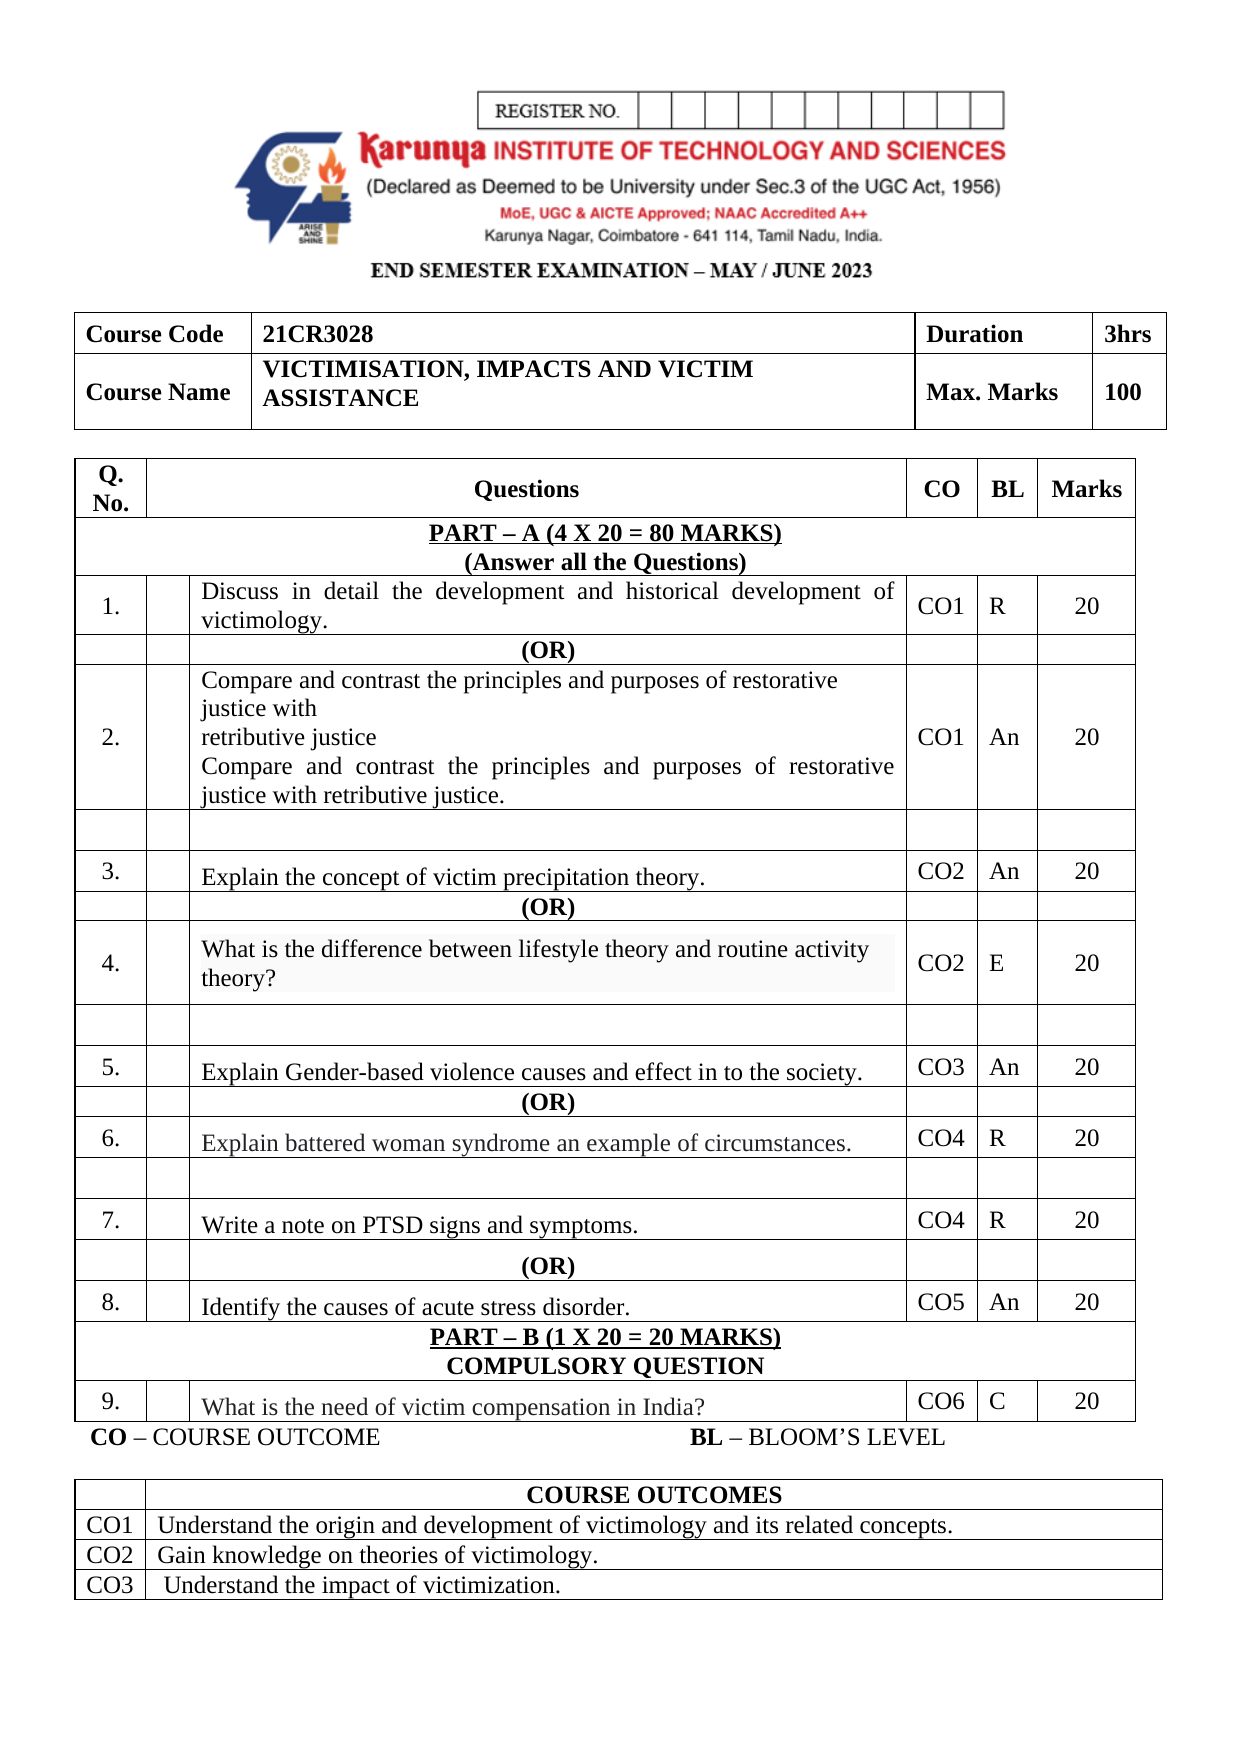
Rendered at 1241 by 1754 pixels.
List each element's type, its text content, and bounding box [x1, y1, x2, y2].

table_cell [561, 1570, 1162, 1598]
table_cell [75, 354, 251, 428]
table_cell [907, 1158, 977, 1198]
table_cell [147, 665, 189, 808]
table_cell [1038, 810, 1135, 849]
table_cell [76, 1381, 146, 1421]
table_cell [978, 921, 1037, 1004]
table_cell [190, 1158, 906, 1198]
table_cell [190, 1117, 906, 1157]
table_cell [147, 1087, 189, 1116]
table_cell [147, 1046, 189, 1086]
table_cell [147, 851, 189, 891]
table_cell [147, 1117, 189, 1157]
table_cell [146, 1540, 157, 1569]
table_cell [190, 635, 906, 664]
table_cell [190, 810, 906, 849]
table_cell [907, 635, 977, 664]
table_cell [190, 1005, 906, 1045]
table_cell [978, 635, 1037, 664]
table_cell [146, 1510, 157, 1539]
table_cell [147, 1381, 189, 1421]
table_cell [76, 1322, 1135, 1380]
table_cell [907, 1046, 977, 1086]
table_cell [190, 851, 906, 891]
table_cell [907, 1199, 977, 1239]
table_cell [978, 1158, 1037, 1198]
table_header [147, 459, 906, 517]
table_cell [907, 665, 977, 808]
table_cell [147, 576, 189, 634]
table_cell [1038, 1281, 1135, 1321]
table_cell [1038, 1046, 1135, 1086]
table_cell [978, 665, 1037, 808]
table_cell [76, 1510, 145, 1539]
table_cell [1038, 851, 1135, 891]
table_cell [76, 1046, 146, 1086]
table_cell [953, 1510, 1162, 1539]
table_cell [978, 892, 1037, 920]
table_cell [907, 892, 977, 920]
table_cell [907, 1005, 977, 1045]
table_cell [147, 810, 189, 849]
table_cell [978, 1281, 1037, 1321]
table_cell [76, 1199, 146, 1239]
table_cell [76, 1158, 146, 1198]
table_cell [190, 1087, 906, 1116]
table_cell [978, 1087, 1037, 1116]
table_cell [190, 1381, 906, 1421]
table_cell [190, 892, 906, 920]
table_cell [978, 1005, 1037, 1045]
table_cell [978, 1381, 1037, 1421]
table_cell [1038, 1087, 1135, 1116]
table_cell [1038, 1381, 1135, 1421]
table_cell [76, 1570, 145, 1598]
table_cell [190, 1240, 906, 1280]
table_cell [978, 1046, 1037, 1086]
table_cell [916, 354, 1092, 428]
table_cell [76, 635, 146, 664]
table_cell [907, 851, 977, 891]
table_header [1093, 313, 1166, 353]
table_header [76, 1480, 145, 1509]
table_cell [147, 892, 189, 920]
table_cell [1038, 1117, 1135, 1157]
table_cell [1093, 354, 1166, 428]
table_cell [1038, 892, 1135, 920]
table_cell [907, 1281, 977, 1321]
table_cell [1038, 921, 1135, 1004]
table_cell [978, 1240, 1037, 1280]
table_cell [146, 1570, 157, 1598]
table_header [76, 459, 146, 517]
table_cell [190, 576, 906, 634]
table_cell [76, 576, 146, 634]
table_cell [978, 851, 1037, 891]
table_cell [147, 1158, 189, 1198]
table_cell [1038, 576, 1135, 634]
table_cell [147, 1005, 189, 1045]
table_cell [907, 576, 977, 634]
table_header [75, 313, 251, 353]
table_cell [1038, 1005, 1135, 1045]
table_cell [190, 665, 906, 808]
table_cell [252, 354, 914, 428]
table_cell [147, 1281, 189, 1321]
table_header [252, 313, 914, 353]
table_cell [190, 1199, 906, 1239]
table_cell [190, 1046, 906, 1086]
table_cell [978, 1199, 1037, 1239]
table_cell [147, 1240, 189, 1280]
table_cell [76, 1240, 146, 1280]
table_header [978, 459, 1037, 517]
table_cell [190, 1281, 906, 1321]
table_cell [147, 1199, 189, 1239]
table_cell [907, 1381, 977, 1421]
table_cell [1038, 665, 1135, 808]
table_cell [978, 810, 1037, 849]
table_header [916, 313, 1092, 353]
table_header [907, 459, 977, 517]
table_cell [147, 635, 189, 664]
picture [231, 89, 1009, 284]
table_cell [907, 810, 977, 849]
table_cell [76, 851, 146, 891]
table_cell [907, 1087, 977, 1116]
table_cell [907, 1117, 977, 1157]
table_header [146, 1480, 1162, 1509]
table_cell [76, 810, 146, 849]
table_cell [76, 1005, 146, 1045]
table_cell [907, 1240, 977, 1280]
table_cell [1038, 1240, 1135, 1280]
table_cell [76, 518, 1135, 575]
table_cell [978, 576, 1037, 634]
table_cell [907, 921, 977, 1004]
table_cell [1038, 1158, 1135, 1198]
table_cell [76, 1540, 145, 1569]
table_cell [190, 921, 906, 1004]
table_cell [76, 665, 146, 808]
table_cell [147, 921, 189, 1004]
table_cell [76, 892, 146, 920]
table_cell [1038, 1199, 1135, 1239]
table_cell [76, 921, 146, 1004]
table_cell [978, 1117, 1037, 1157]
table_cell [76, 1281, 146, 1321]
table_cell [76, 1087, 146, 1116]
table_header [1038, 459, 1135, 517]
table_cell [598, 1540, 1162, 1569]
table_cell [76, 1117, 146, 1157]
text CO – COURSE OUTCOME BL – BLOOM’S LEVEL [90, 1422, 1150, 1451]
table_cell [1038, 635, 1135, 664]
